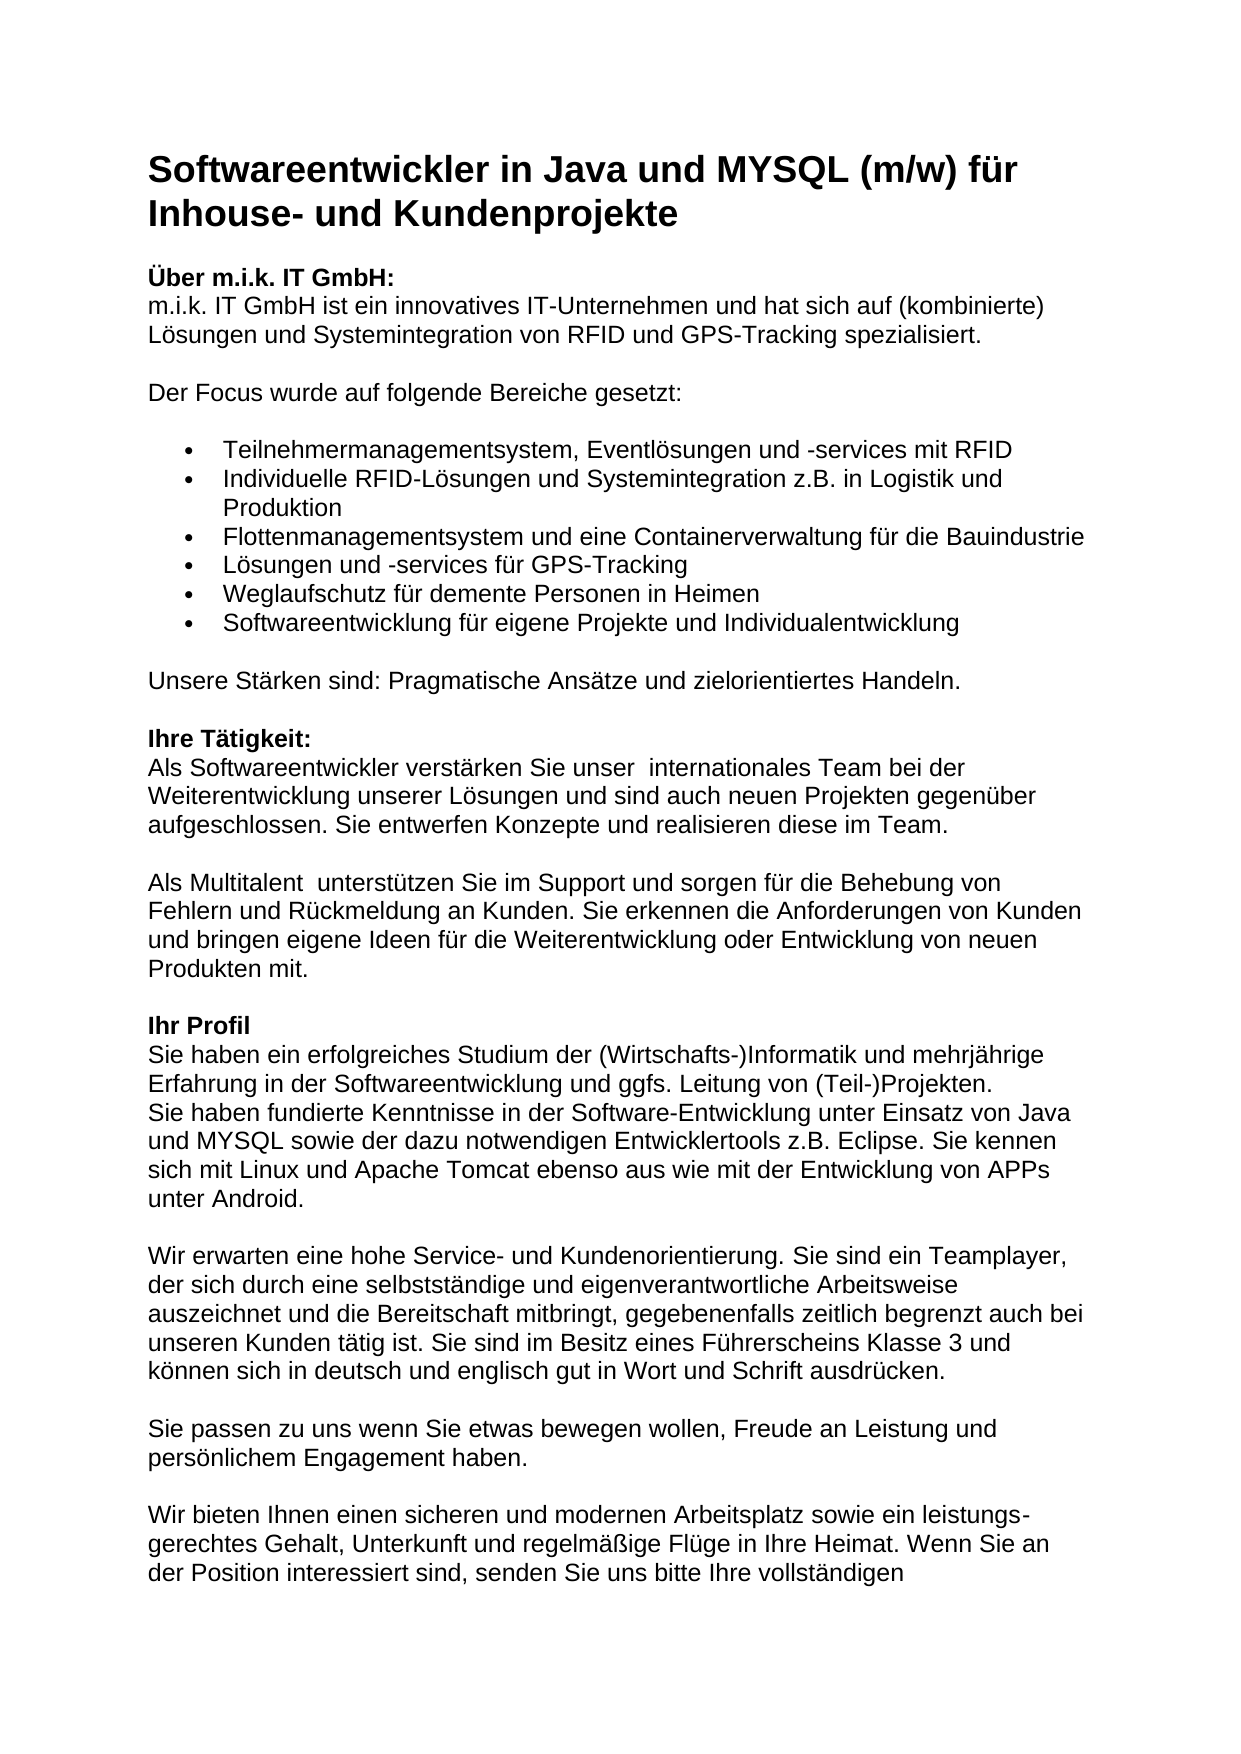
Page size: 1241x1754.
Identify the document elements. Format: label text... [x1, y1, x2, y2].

text Ihr Profil [148, 1011, 1093, 1040]
text Ihre Tätigkeit: [148, 724, 1093, 753]
list Teilnehmermanagementsystem, Eventlösungen und -services mit RFID [185, 436, 1093, 464]
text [148, 1385, 1093, 1586]
text Sie haben ein erfolgreiches Studium der (Wirtschafts-)Informatik und mehrjährige Erfahrung in der Softwareentwicklung und ggfs. Leitung von (Teil-)Projekten. Sie haben fundierte Kenntnisse in der Software-Entwicklung unter Einsatz von Java und MYSQL sowie der dazu notwendigen Entwicklertools z.B. Eclipse. Sie kennen sich mit Linux und Apache Tomcat ebenso aus wie mit der Entwicklung von APPs unter Android. [148, 1040, 1093, 1213]
text m.i.k. IT GmbH ist ein innovatives IT-Unternehmen und hat sich auf (kombinierte) Lösungen und Systemintegration von RFID und GPS-Tracking spezialisiert. Der Focus wurde auf folgende Bereiche gesetzt: [148, 291, 1093, 406]
text Als Multitalent unterstützen Sie im Support und sorgen für die Behebung von Fehlern und Rückmeldung an Kunden. Sie erkennen die Anforderungen von Kunden und bringen eigene Ideen für die Weiterentwicklung oder Entwicklung von neuen Produkten mit. [148, 868, 1093, 983]
text Softwareentwickler in Java und MYSQL (m/w) für Inhouse- und Kundenprojekte [148, 148, 1093, 234]
text Über m.i.k. IT GmbH: [148, 263, 1093, 291]
list Lösungen und -services für GPS-Tracking [185, 551, 1093, 579]
text Unsere Stärken sind: Pragmatische Ansätze und zielorientiertes Handeln. [148, 666, 1093, 695]
list Flottenmanagementsystem und eine Containerverwaltung für die Bauindustrie [185, 522, 1093, 551]
text Wir erwarten eine hohe Service- und Kundenorientierung. Sie sind ein Teamplayer, der sich durch eine selbstständige und eigenverantwortliche Arbeitsweise auszeichnet und die Bereitschaft mitbringt, gegebenenfalls zeitlich begrenzt auch bei unseren Kunden tätig ist. Sie sind im Besitz eines Führerscheins Klasse 3 und können sich in deutsch und englisch gut in Wort und Schrift ausdrücken. [148, 1241, 1093, 1385]
list Softwareentwicklung für eigene Projekte und Individualentwicklung [185, 608, 1093, 637]
list Individuelle RFID-Lösungen und Systemintegration z.B. in Logistik und Produktion [185, 464, 1093, 522]
list Weglaufschutz für demente Personen in Heimen [185, 579, 1093, 608]
text Als Softwareentwickler verstärken Sie unser internationales Team bei der Weiterentwicklung unserer Lösungen und sind auch neuen Projekten gegenüber aufgeschlossen. Sie entwerfen Konzepte und realisieren diese im Team. [148, 753, 1093, 839]
